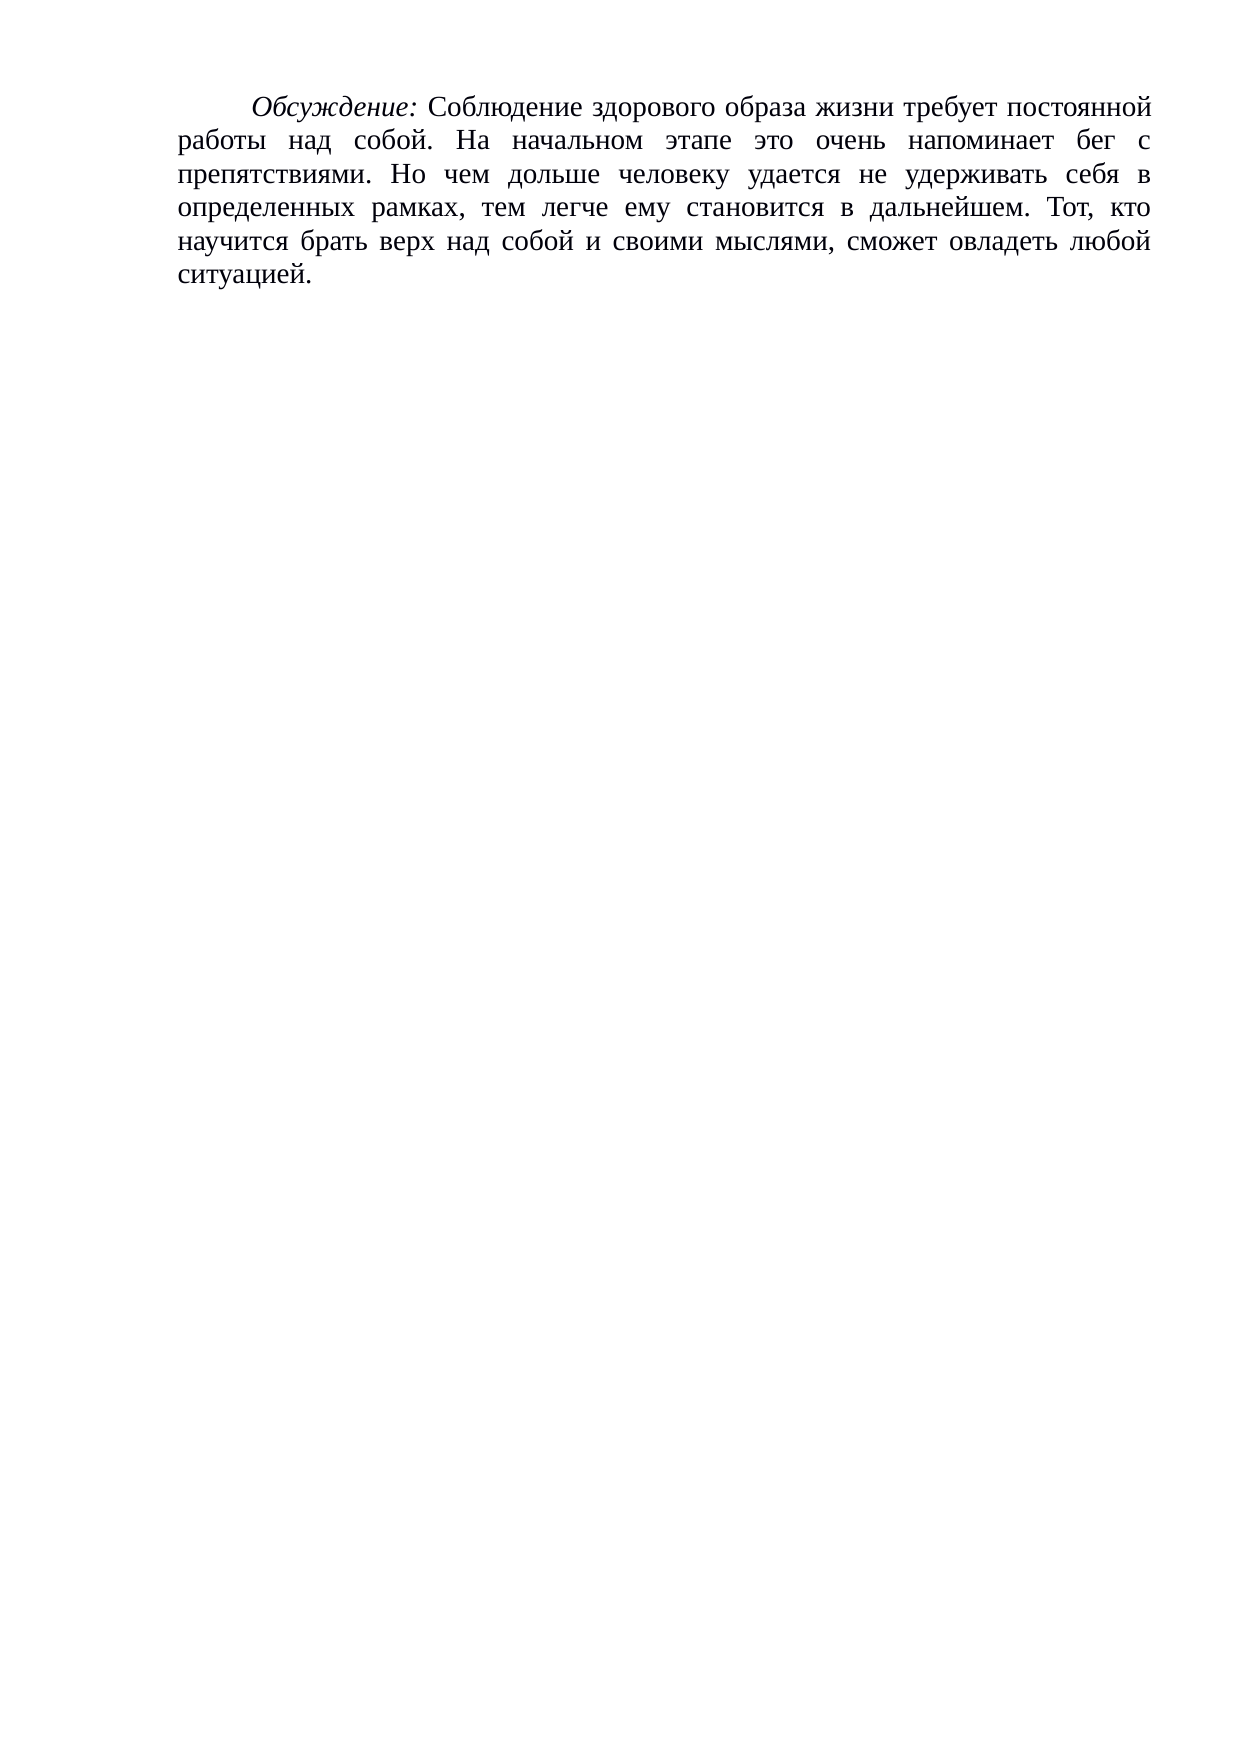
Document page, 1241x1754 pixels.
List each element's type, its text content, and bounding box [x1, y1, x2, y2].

text Обсуждение: Соблюдение здорового образа жизни требует постоянной работы над собой. На начальном этапе это очень напоминает бег с препятствиями. Но чем дольше человеку удается не удерживать себя в определенных рамках, тем легче ему становится в дальнейшем. Тот, кто научится брать верх над собой и своими мыслями, сможет овладеть любой ситуацией. [177, 89, 1152, 290]
